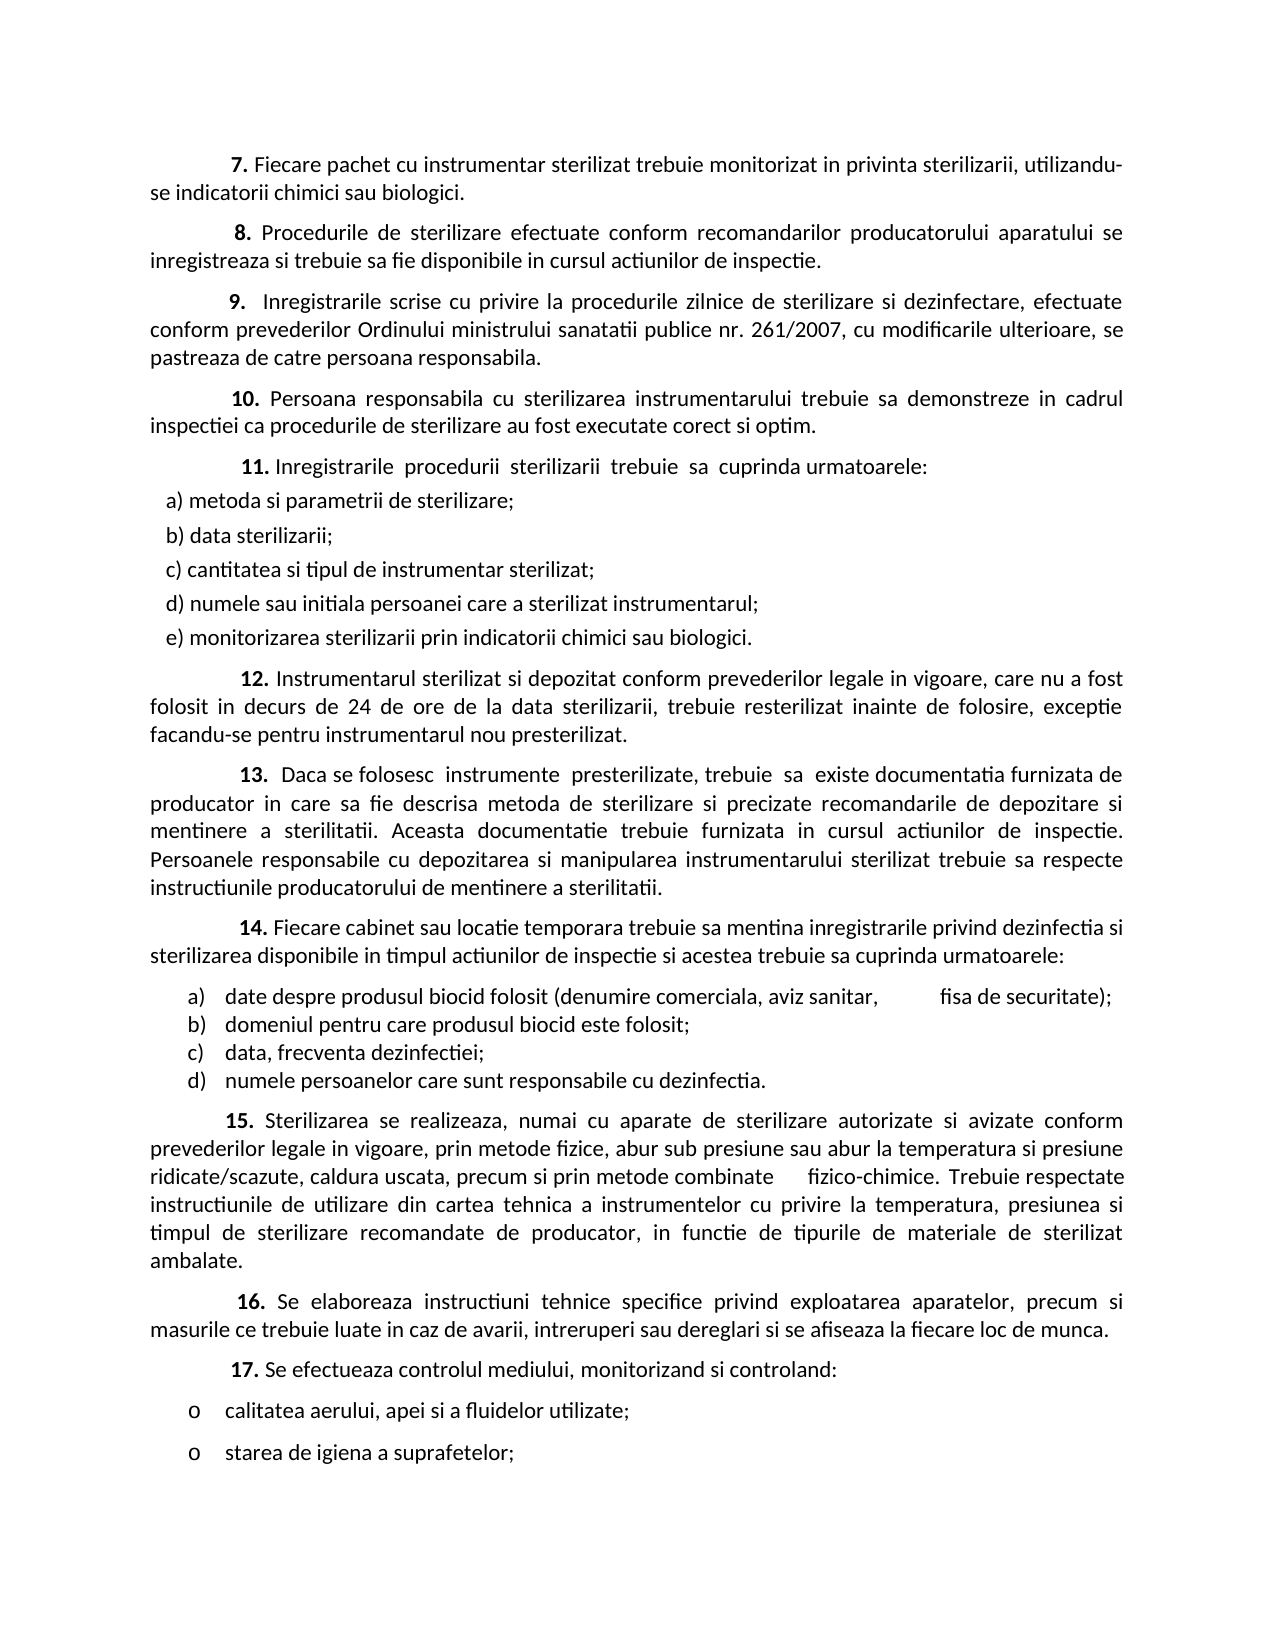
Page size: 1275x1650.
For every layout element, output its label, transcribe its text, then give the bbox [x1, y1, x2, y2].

text 8. Procedurile de sterilizare efectuate conform recomandarilor producatorului aparatului se inregistreaza si trebuie sa fie disponibile in cursul actiunilor de inspectie. [150, 218, 1125, 274]
text 15. Sterilizarea se realizeaza, numai cu aparate de sterilizare autorizate si avizate conform prevederilor legale in vigoare, prin metode fizice, abur sub presiune sau abur la temperatura si presiune ridicate/scazute, caldura uscata, precum si prin metode combinate fizico-chimice. Trebuie respectate instructiunile de utilizare din cartea tehnica a instrumentelor cu privire la temperatura, presiunea si timpul de sterilizare recomandate de producator, in functie de tipurile de materiale de sterilizat ambalate. [150, 1106, 1125, 1274]
text 9. Inregistrarile scrise cu privire la procedurile zilnice de sterilizare si dezinfectare, efectuate conform prevederilor Ordinului ministrului sanatatii publice nr. 261/2007, cu modificarile ulterioare, se pastreaza de catre persoana responsabila. [150, 287, 1125, 371]
text d) numele sau initiala persoanei care a sterilizat instrumentarul; [150, 589, 1125, 617]
text 17. Se efectueaza controlul mediului, monitorizand si controland: [150, 1356, 1125, 1383]
list domeniul pentru care produsul biocid este folosit; [187, 1010, 1125, 1038]
text 14. Fiecare cabinet sau locatie temporara trebuie sa mentina inregistrarile privind dezinfectia si sterilizarea disponibile in timpul actiunilor de inspectie si acestea trebuie sa cuprinda urmatoarele: [150, 913, 1125, 969]
list numele persoanelor care sunt responsabile cu dezinfectia. [187, 1066, 1125, 1094]
text 12. Instrumentarul sterilizat si depozitat conform prevederilor legale in vigoare, care nu a fost folosit in decurs de 24 de ore de la data sterilizarii, trebuie resterilizat inainte de folosire, exceptie facandu-se pentru instrumentarul nou presterilizat. [150, 664, 1125, 748]
list date despre produsul biocid folosit (denumire comerciala, aviz sanitar, fisa de securitate); [187, 982, 1125, 1010]
text 7. Fiecare pachet cu instrumentar sterilizat trebuie monitorizat in privinta sterilizarii, utilizandu-se indicatorii chimici sau biologici. [150, 150, 1125, 206]
text 11. Inregistrarile procedurii sterilizarii trebuie sa cuprinda urmatoarele: [150, 452, 1125, 480]
list starea de igiena a suprafetelor; [187, 1438, 1125, 1467]
text c) cantitatea si tipul de instrumentar sterilizat; [150, 555, 1125, 583]
text e) monitorizarea sterilizarii prin indicatorii chimici sau biologici. [150, 623, 1125, 652]
text a) metoda si parametrii de sterilizare; [150, 486, 1125, 514]
text 13. Daca se folosesc instrumente presterilizate, trebuie sa existe documentatia furnizata de producator in care sa fie descrisa metoda de sterilizare si precizate recomandarile de depozitare si mentinere a sterilitatii. Aceasta documentatie trebuie furnizata in cursul actiunilor de inspectie. Persoanele responsabile cu depozitarea si manipularea instrumentarului sterilizat trebuie sa respecte instructiunile producatorului de mentinere a sterilitatii. [150, 761, 1125, 901]
list calitatea aerului, apei si a fluidelor utilizate; [187, 1396, 1125, 1425]
text 10. Persoana responsabila cu sterilizarea instrumentarului trebuie sa demonstreze in cadrul inspectiei ca procedurile de sterilizare au fost executate corect si optim. [150, 384, 1125, 440]
text 16. Se elaboreaza instructiuni tehnice specifice privind exploatarea aparatelor, precum si masurile ce trebuie luate in caz de avarii, intreruperi sau dereglari si se afiseaza la fiecare loc de munca. [150, 1287, 1125, 1343]
text b) data sterilizarii; [150, 521, 1125, 549]
list data, frecventa dezinfectiei; [187, 1038, 1125, 1066]
